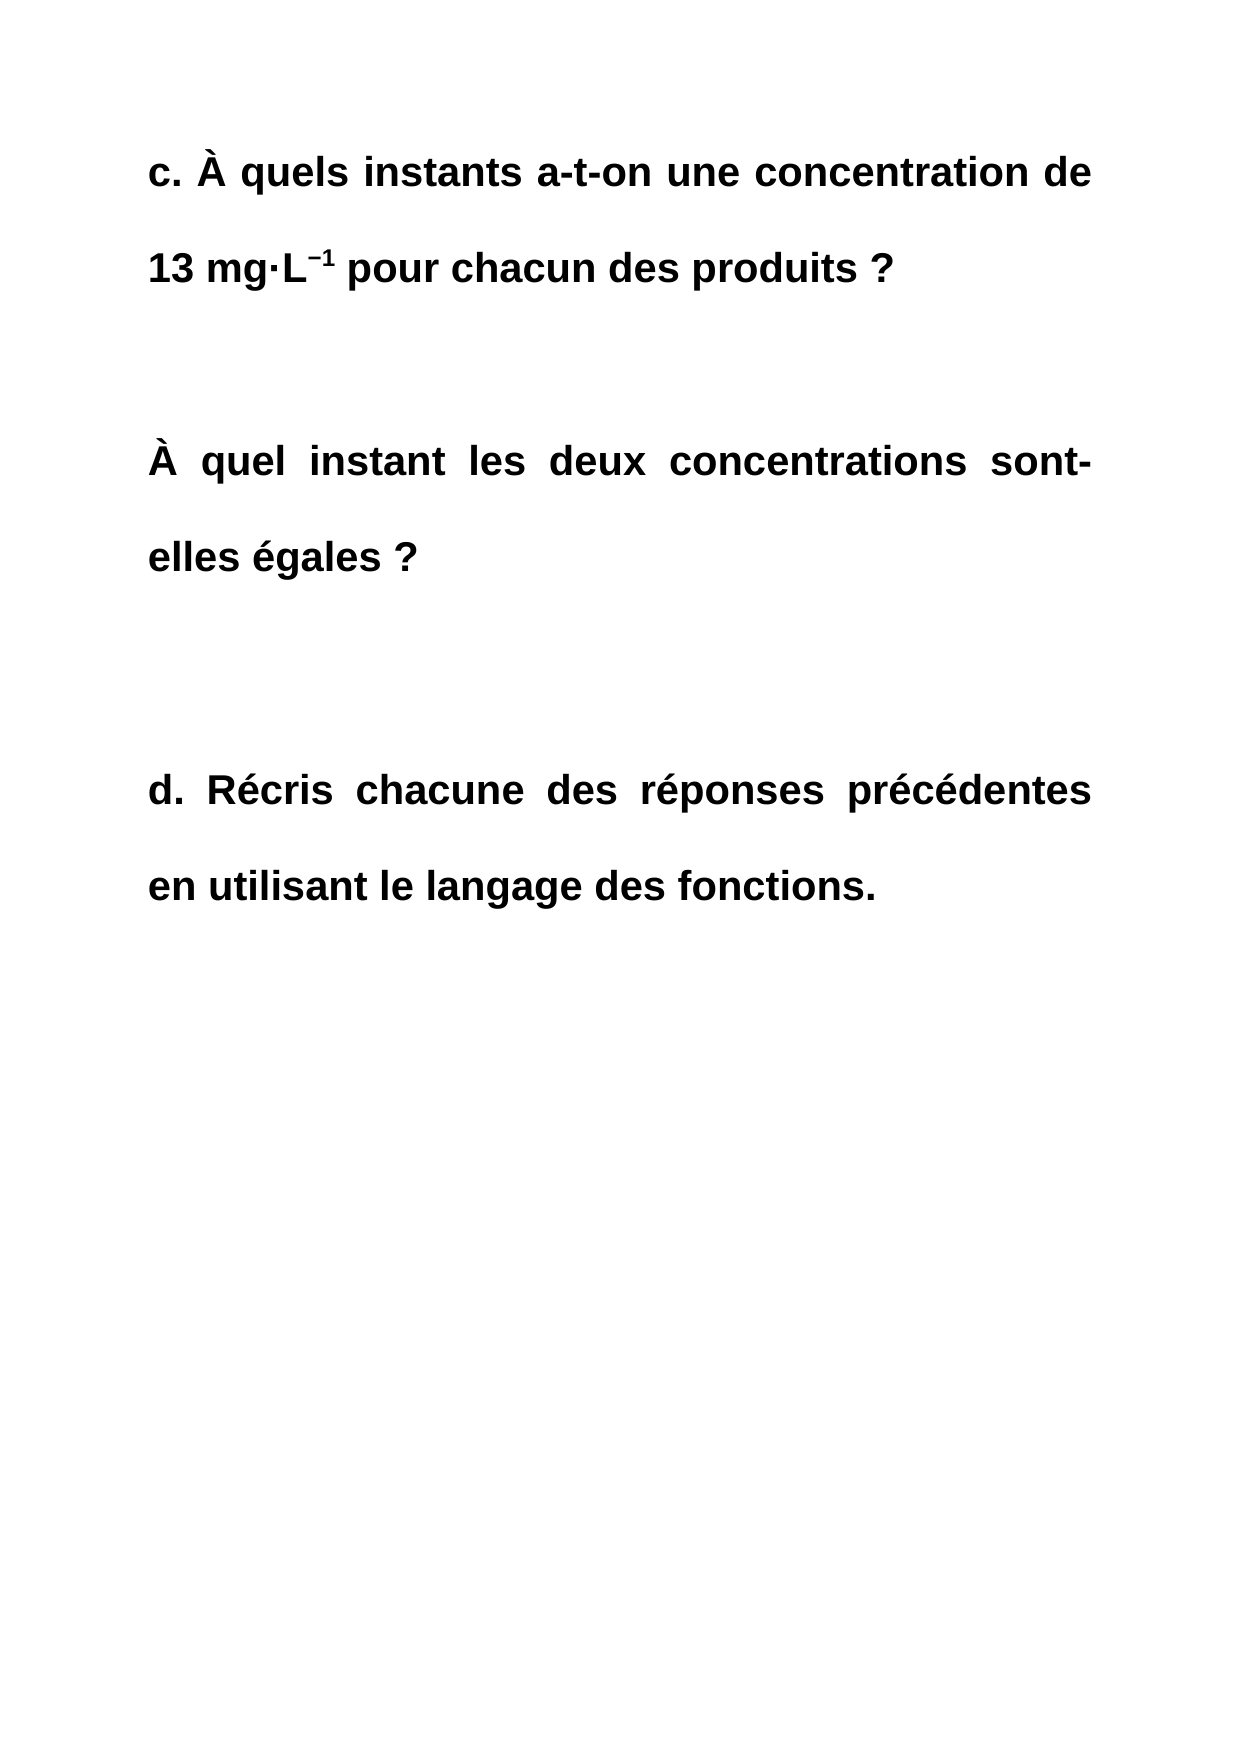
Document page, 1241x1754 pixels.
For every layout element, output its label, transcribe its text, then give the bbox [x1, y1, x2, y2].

text c. À quels instants a-t-on une concentration de 13 mg·L−1 pour chacun des produits ? [148, 148, 1093, 291]
text À quel instant les deux concentrations sont-elles égales ? [148, 436, 1093, 580]
text d. Récris chacune des réponses précédentes en utilisant le langage des fonctions. [148, 765, 1093, 909]
